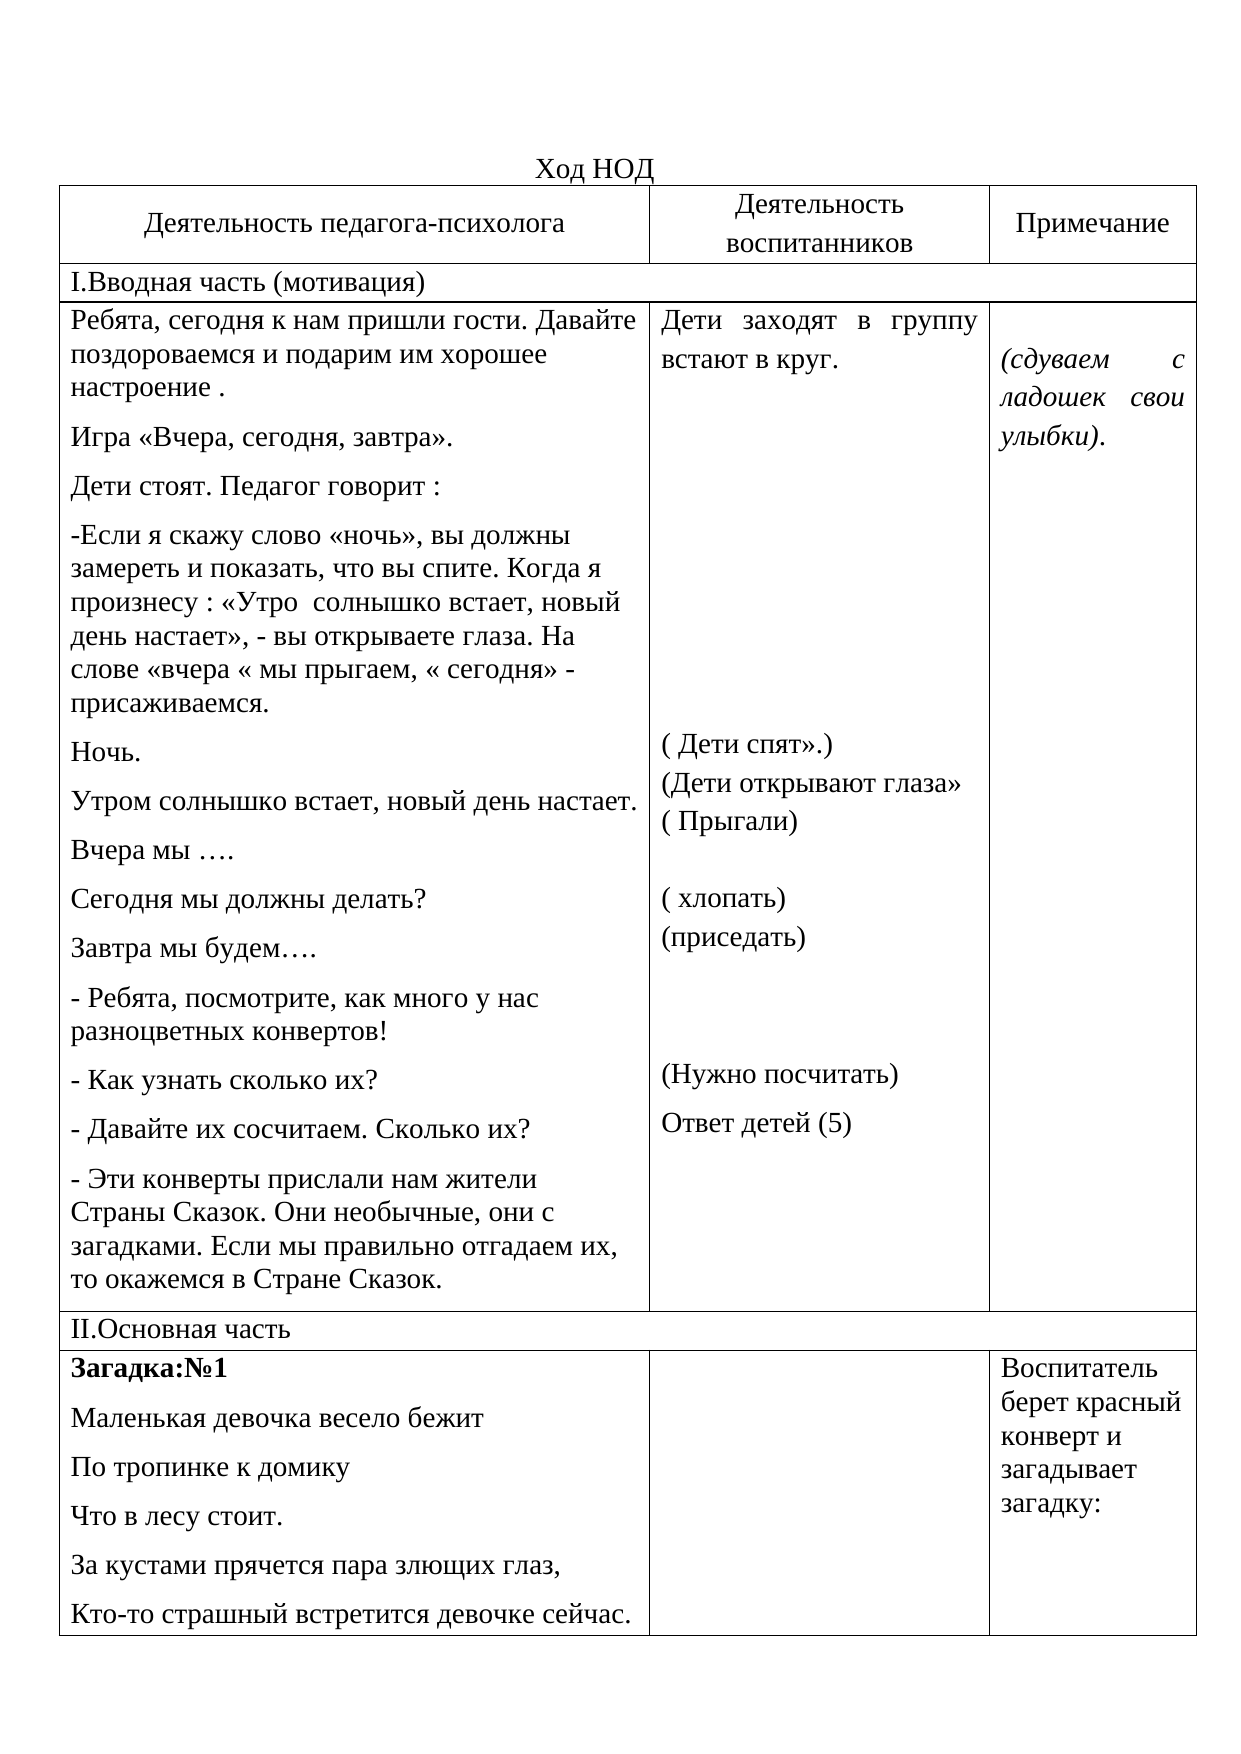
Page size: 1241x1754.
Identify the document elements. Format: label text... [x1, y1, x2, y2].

table_cell II.Основная часть [60, 1312, 1196, 1349]
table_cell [60, 1351, 649, 1635]
table_cell Дети заходят в группу встают в круг. ( Дети спят».) (Дети открывают глаза» ( Прыгали) ( хлопать) (приседать) (Нужно посчитать) Ответ детей (5) [650, 303, 989, 1311]
table_cell Ребята, сегодня к нам пришли гости. Давайте поздороваемся и подарим им хорошее настроение . Игра «Вчера, сегодня, завтра». Дети стоят. Педагог говорит : -Если я скажу слово «ночь», вы должны замереть и показать, что вы спите. Когда я произнесу : «Утро солнышко встает, новый день настает», - вы открываете глаза. На слове «вчера « мы прыгаем, « сегодня» - присаживаемся. Ночь. Утром солнышко встает, новый день настает. Вчера мы …. Сегодня мы должны делать? Завтра мы будем…. - Ребята, посмотрите, как много у нас разноцветных конвертов! - Как узнать сколько их? - Давайте их сосчитаем. Сколько их? - Эти конверты прислали нам жители Страны Сказок. Они необычные, они с загадками. Если мы правильно отгадаем их, то окажемся в Стране Сказок. [60, 303, 649, 1311]
table_header Деятельность педагога-психолога [60, 186, 649, 263]
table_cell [990, 1351, 1196, 1635]
table_header Примечание [990, 186, 1196, 263]
text Ход НОД [177, 152, 1152, 185]
table_cell I.Вводная часть (мотивация) [60, 264, 1196, 301]
table_header Деятельность воспитанников [650, 186, 989, 263]
table_cell (сдуваем с ладошек свои улыбки). [990, 303, 1196, 1311]
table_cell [650, 1351, 989, 1635]
